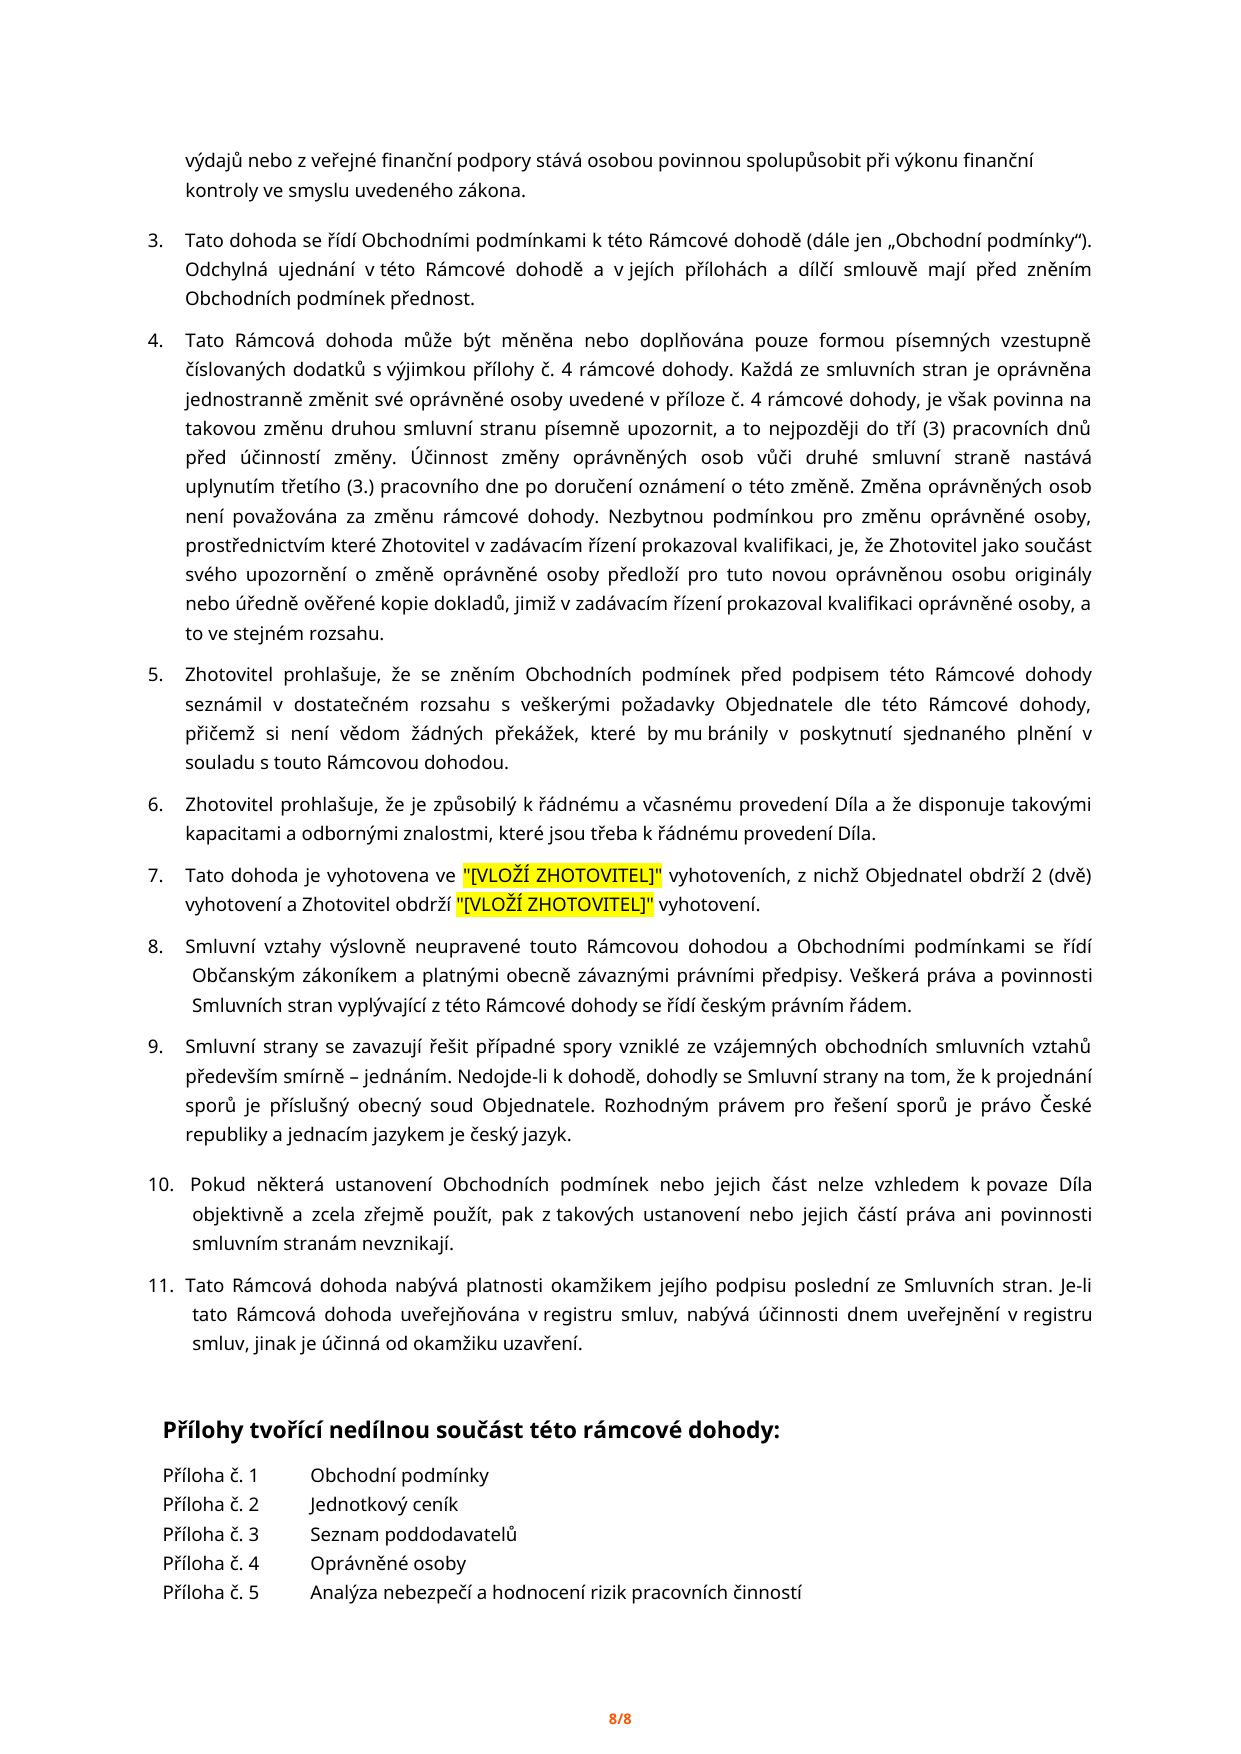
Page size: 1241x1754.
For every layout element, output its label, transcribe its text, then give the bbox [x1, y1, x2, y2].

list Tato dohoda je vyhotovena ve "[VLOŽÍ ZHOTOVITEL]" vyhotoveních, z nichž Objednatel obdrží 2 (dvě) vyhotovení a Zhotovitel obdrží "[VLOŽÍ ZHOTOVITEL]" vyhotovení. [148, 862, 1093, 917]
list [148, 148, 1093, 202]
list Tato dohoda se řídí Obchodními podmínkami k této Rámcové dohodě (dále jen „Obchodní podmínky“). Odchylná ujednání v této Rámcové dohodě a v jejích přílohách a dílčí smlouvě mají před zněním Obchodních podmínek přednost. [148, 227, 1093, 311]
list Zhotovitel prohlašuje, že se zněním Obchodních podmínek před podpisem této Rámcové dohody seznámil v dostatečném rozsahu s veškerými požadavky Objednatele dle této Rámcové dohody, přičemž si není vědom žádných překážek, které by mu bránily v poskytnutí sjednaného plnění v souladu s touto Rámcovou dohodou. [148, 662, 1093, 775]
list Tato Rámcová dohoda může být měněna nebo doplňována pouze formou písemných vzestupně číslovaných dodatků s výjimkou přílohy č. 4 rámcové dohody. Každá ze smluvních stran je oprávněna jednostranně změnit své oprávněné osoby uvedené v příloze č. 4 rámcové dohody, je však povinna na takovou změnu druhou smluvní stranu písemně upozornit, a to nejpozději do tří (3) pracovních dnů před účinností změny. Účinnost změny oprávněných osob vůči druhé smluvní straně nastává uplynutím třetího (3.) pracovního dne po doručení oznámení o této změně. Změna oprávněných osob není považována za změnu rámcové dohody. Nezbytnou podmínkou pro změnu oprávněné osoby, prostřednictvím které Zhotovitel v zadávacím řízení prokazoval kvalifikaci, je, že Zhotovitel jako součást svého upozornění o změně oprávněné osoby předloží pro tuto novou oprávněnou osobu originály nebo úředně ověřené kopie dokladů, jimiž v zadávacím řízení prokazoval kvalifikaci oprávněné osoby, a to ve stejném rozsahu. [148, 327, 1093, 646]
list Oprávněné osoby [162, 1550, 1095, 1576]
list Jednotkový ceník [162, 1492, 1095, 1517]
list Pokud některá ustanovení Obchodních podmínek nebo jejich část nelze vzhledem k povaze Díla objektivně a zcela zřejmě použít, pak z takových ustanovení nebo jejich částí práva ani povinnosti smluvním stranám nevznikají. [148, 1172, 1093, 1256]
list Seznam poddodavatelů [162, 1521, 1095, 1547]
list Obchodní podmínky [162, 1462, 1095, 1488]
list Analýza nebezpečí a hodnocení rizik pracovních činností [162, 1579, 1095, 1605]
list Smluvní strany se zavazují řešit případné spory vzniklé ze vzájemných obchodních smluvních vztahů především smírně – jednáním. Nedojde-li k dohodě, dohodly se Smluvní strany na tom, že k projednání sporů je příslušný obecný soud Objednatele. Rozhodným právem pro řešení sporů je právo České republiky a jednacím jazykem je český jazyk. [148, 1034, 1093, 1147]
list Smluvní vztahy výslovně neupravené touto Rámcovou dohodou a Obchodními podmínkami se řídí Občanským zákoníkem a platnými obecně závaznými právními předpisy. Veškerá práva a povinnosti Smluvních stran vyplývající z této Rámcové dohody se řídí českým právním řádem. [148, 933, 1093, 1017]
list Tato Rámcová dohoda nabývá platnosti okamžikem jejího podpisu poslední ze Smluvních stran. Je-li tato Rámcová dohoda uveřejňována v registru smluv, nabývá účinnosti dnem uveřejnění v registru smluv, jinak je účinná od okamžiku uzavření. [148, 1272, 1093, 1356]
list Přílohy tvořící nedílnou součást této rámcové dohody: [162, 1414, 1093, 1445]
list Zhotovitel prohlašuje, že je způsobilý k řádnému a včasnému provedení Díla a že disponuje takovými kapacitami a odbornými znalostmi, které jsou třeba k řádnému provedení Díla. [148, 791, 1093, 846]
